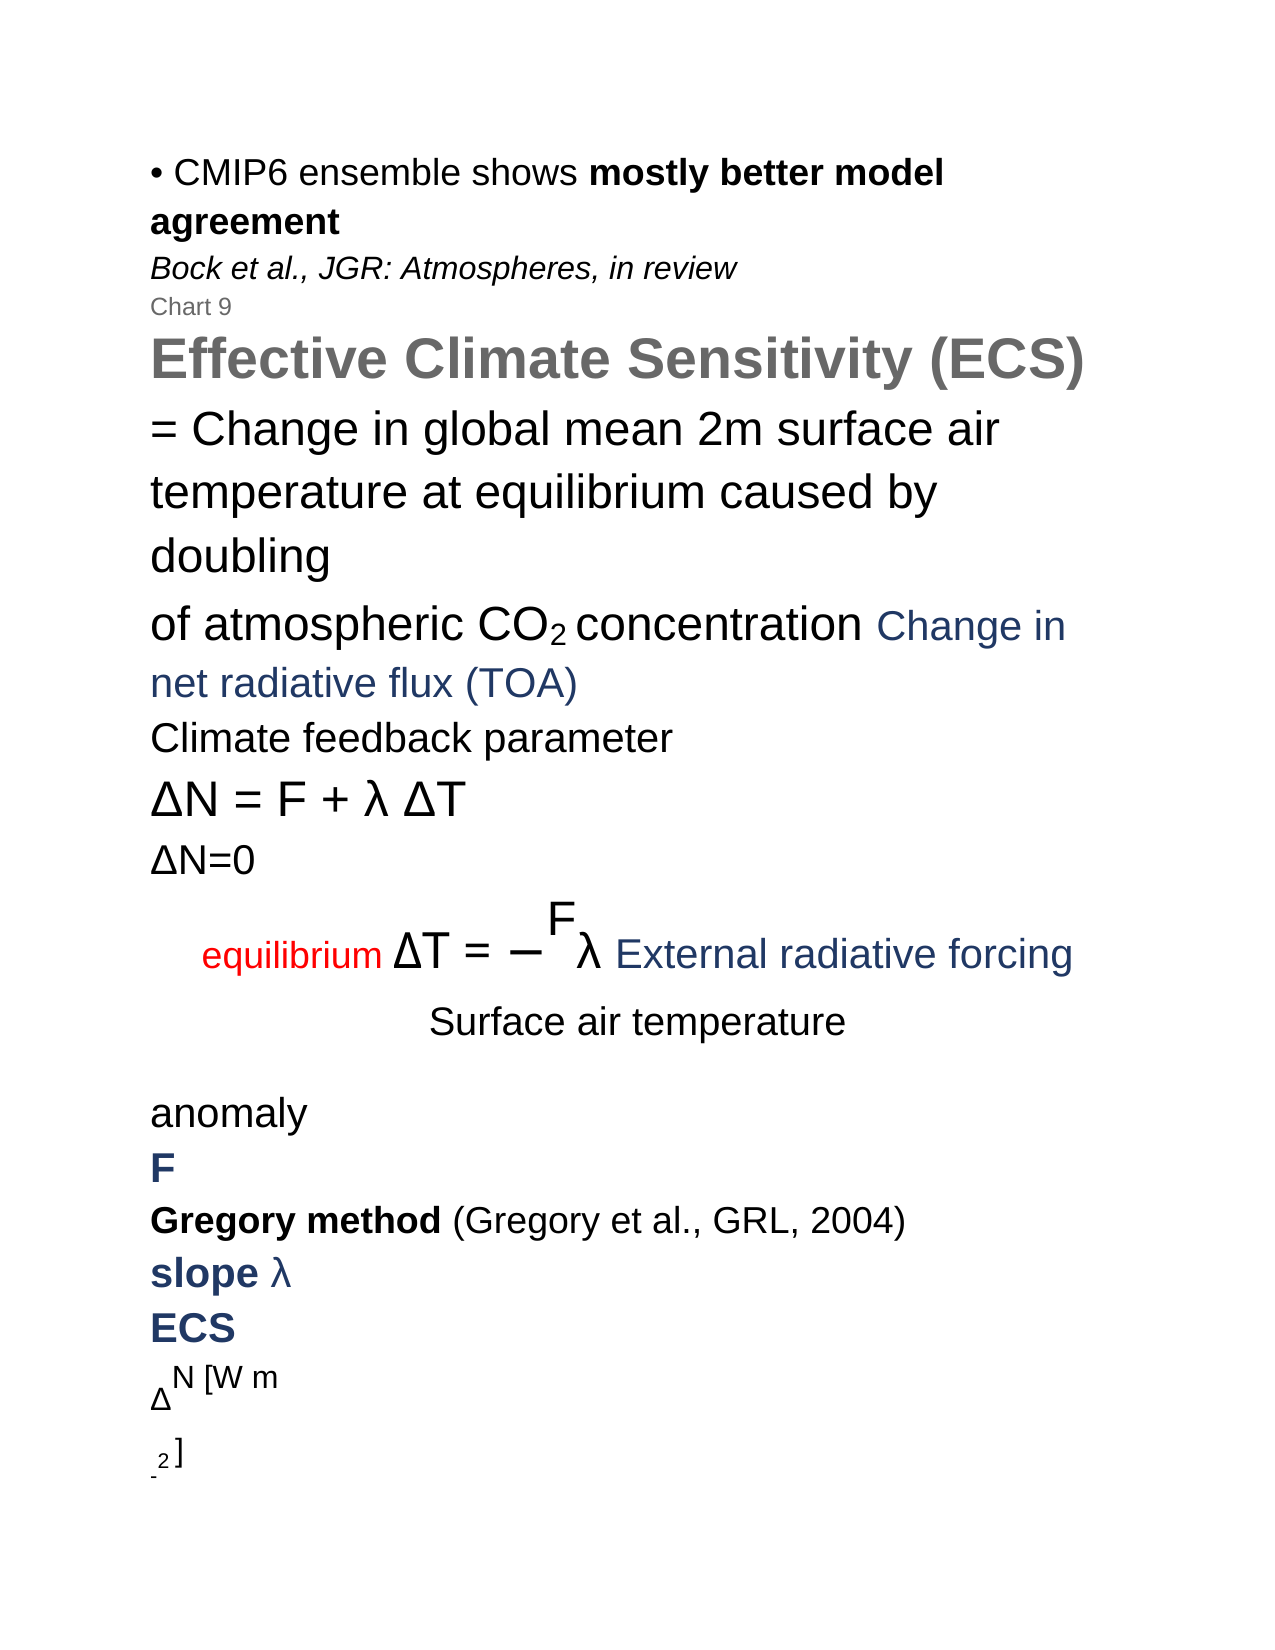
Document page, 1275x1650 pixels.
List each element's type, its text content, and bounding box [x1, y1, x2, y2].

text of atmospheric CO2 concentration Change in net radiative flux (TOA) [150, 590, 1125, 707]
text ΔN [W m [150, 1358, 1125, 1422]
text F [150, 1144, 1125, 1192]
text Gregory method (Gregory et al., GRL, 2004) [150, 1199, 1125, 1242]
text ΔN=0 [150, 835, 1125, 883]
text • CMIP6 ensemble shows mostly better model agreement [150, 150, 1125, 243]
text = Change in global mean 2m surface air temperature at equilibrium caused by doubling [150, 400, 1125, 582]
text equilibrium ΔT = −Fλ External radiative forcing Surface air temperature [150, 890, 1125, 1077]
text Bock et al., JGR: Atmospheres, in review [150, 249, 1125, 286]
text slope λ [150, 1248, 1125, 1296]
text Effective Climate Sensitivity (ECS) [150, 325, 1125, 391]
text ECS [150, 1303, 1125, 1351]
text ΔN = F + λ ΔT [150, 769, 1125, 826]
text Climate feedback parameter [150, 714, 1125, 762]
text Chart 9 [150, 292, 1125, 321]
text -2 ] [150, 1431, 1125, 1495]
text anomaly [150, 1088, 1125, 1136]
